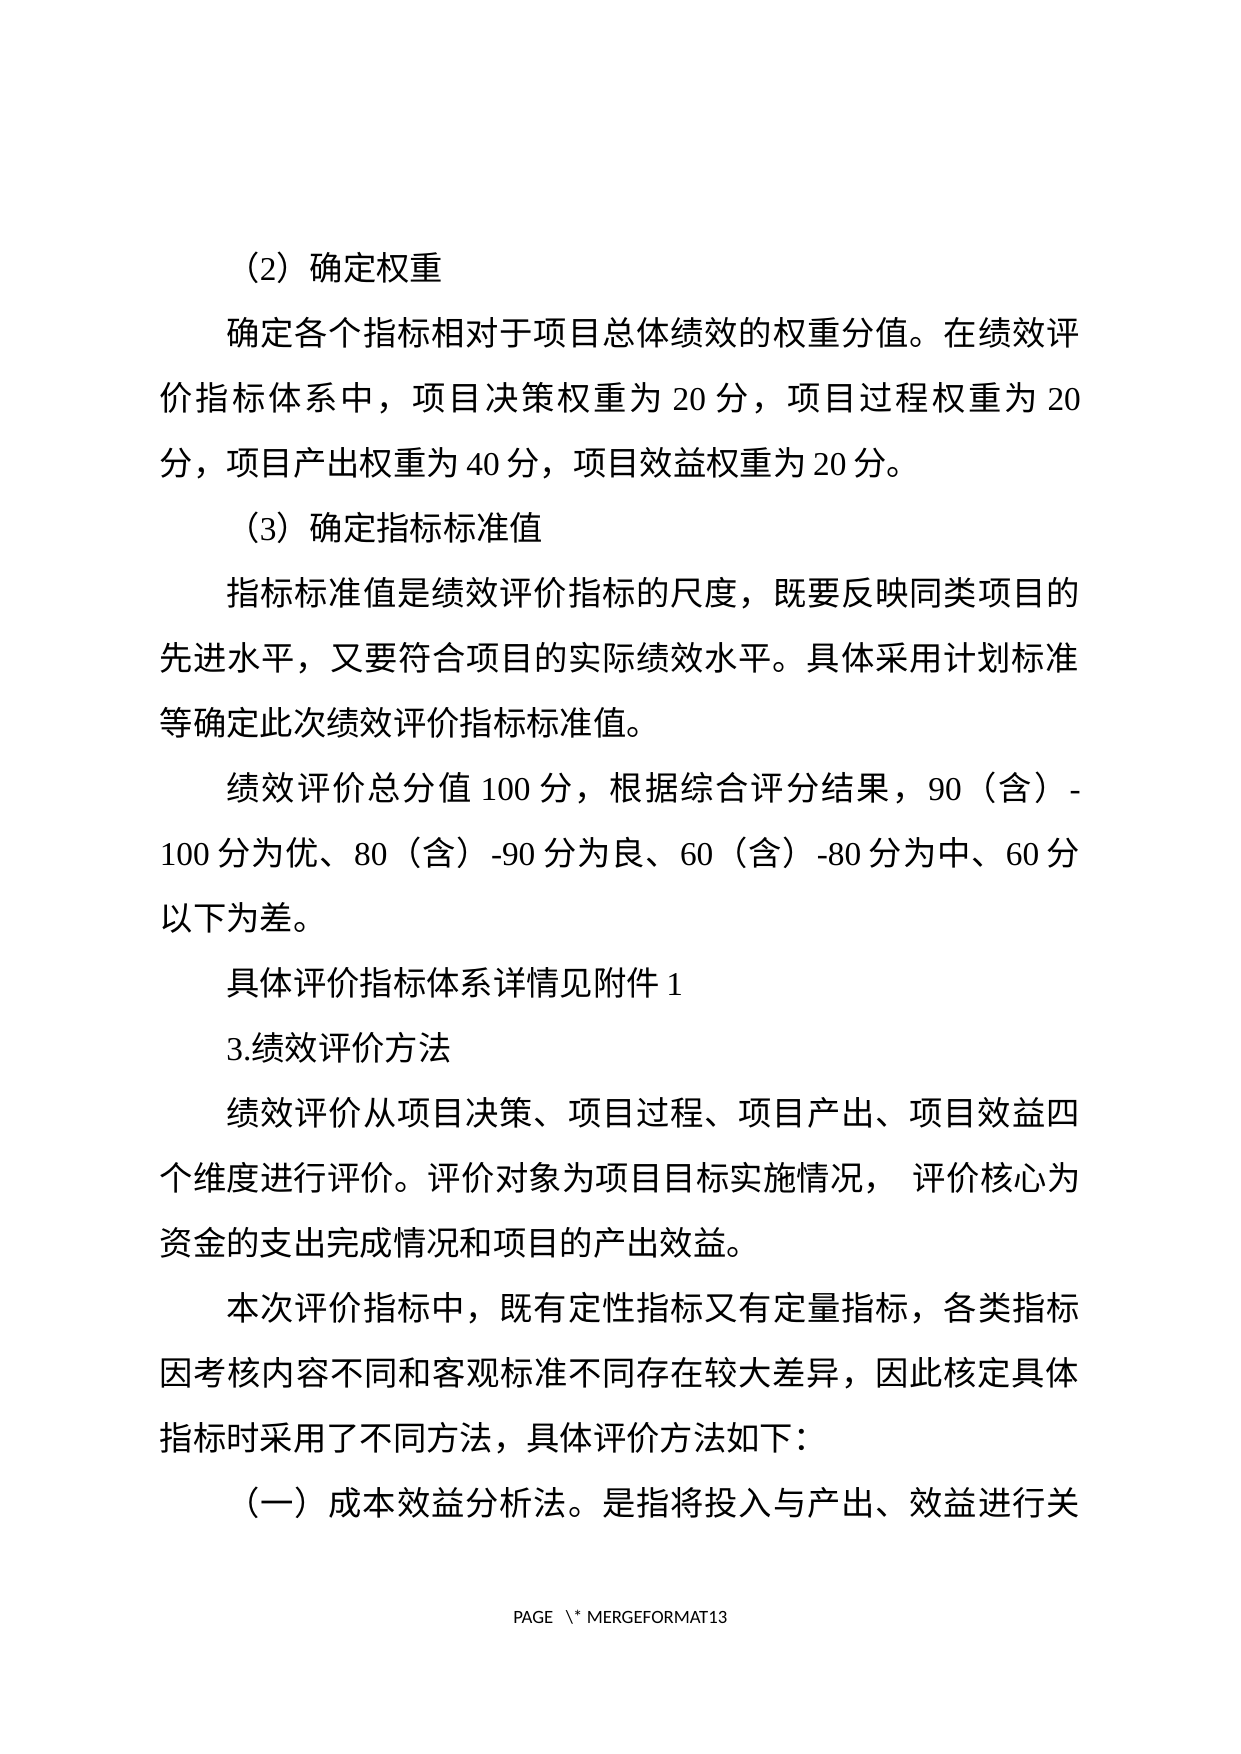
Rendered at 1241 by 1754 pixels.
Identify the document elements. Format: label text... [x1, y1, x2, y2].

text 绩效评价从项目决策、项目过程、项目产出、项目效益四个维度进行评价。评价对象为项目目标实施情况， 评价核心为资金的支出完成情况和项目的产出效益。 [159, 1078, 1081, 1273]
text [159, 1468, 1081, 1533]
title 具体评价指标体系详情见附件1 [159, 948, 1081, 1013]
text 本次评价指标中，既有定性指标又有定量指标，各类指标因考核内容不同和客观标准不同存在较大差异，因此核定具体指标时采用了不同方法，具体评价方法如下： [159, 1273, 1081, 1468]
title 3.绩效评价方法 [159, 1013, 1081, 1078]
title 绩效评价总分值100分，根据综合评分结果，90（含）-100分为优、80（含）-90分为良、60（含）-80分为中、60分以下为差。 [159, 753, 1081, 948]
text （2）确定权重 [159, 233, 1081, 298]
text 指标标准值是绩效评价指标的尺度，既要反映同类项目的先进水平，又要符合项目的实际绩效水平。具体采用计划标准等确定此次绩效评价指标标准值。 [159, 558, 1081, 753]
text （3）确定指标标准值 [159, 493, 1081, 558]
text 确定各个指标相对于项目总体绩效的权重分值。在绩效评价指标体系中，项目决策权重为20分，项目过程权重为20分，项目产出权重为40分，项目效益权重为20分。 [159, 298, 1081, 493]
